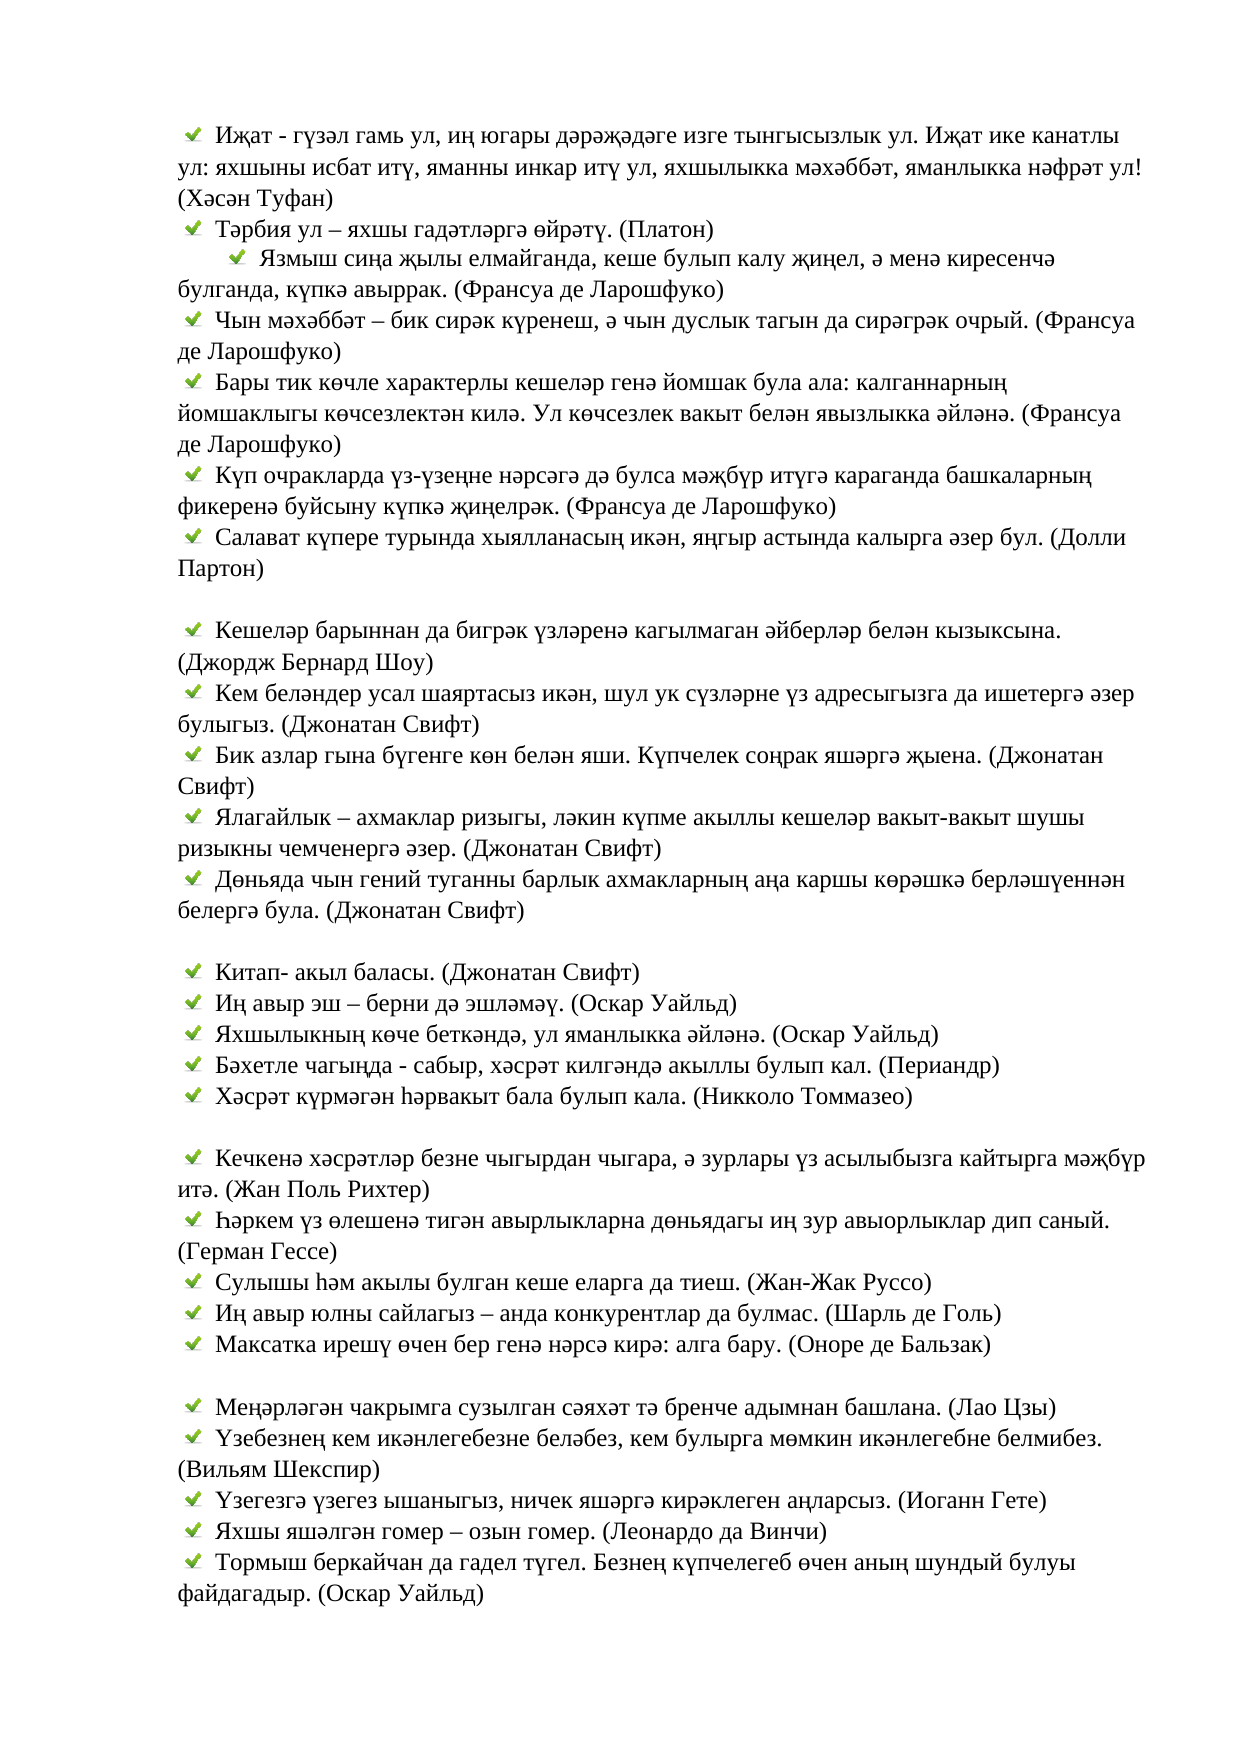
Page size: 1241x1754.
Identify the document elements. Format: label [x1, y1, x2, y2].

picture [183, 1520, 203, 1540]
picture [183, 1489, 203, 1509]
picture [183, 1272, 203, 1291]
picture [183, 620, 203, 639]
text [177, 118, 1152, 243]
picture [183, 1210, 203, 1229]
picture [183, 868, 203, 888]
picture [183, 744, 203, 764]
picture [183, 961, 203, 981]
picture [183, 527, 203, 546]
picture [183, 682, 203, 701]
picture [183, 1427, 203, 1446]
picture [183, 806, 203, 826]
picture [183, 1334, 203, 1353]
picture [183, 1085, 203, 1105]
picture [183, 1551, 203, 1571]
picture [183, 309, 203, 329]
picture [183, 371, 203, 391]
picture [183, 1147, 203, 1167]
picture [183, 992, 203, 1012]
picture [227, 247, 247, 267]
picture [183, 1396, 203, 1415]
text [177, 243, 1152, 1607]
picture [183, 125, 203, 144]
picture [183, 465, 203, 484]
picture [183, 1023, 203, 1043]
picture [183, 218, 203, 238]
picture [183, 1303, 203, 1322]
picture [183, 1054, 203, 1074]
